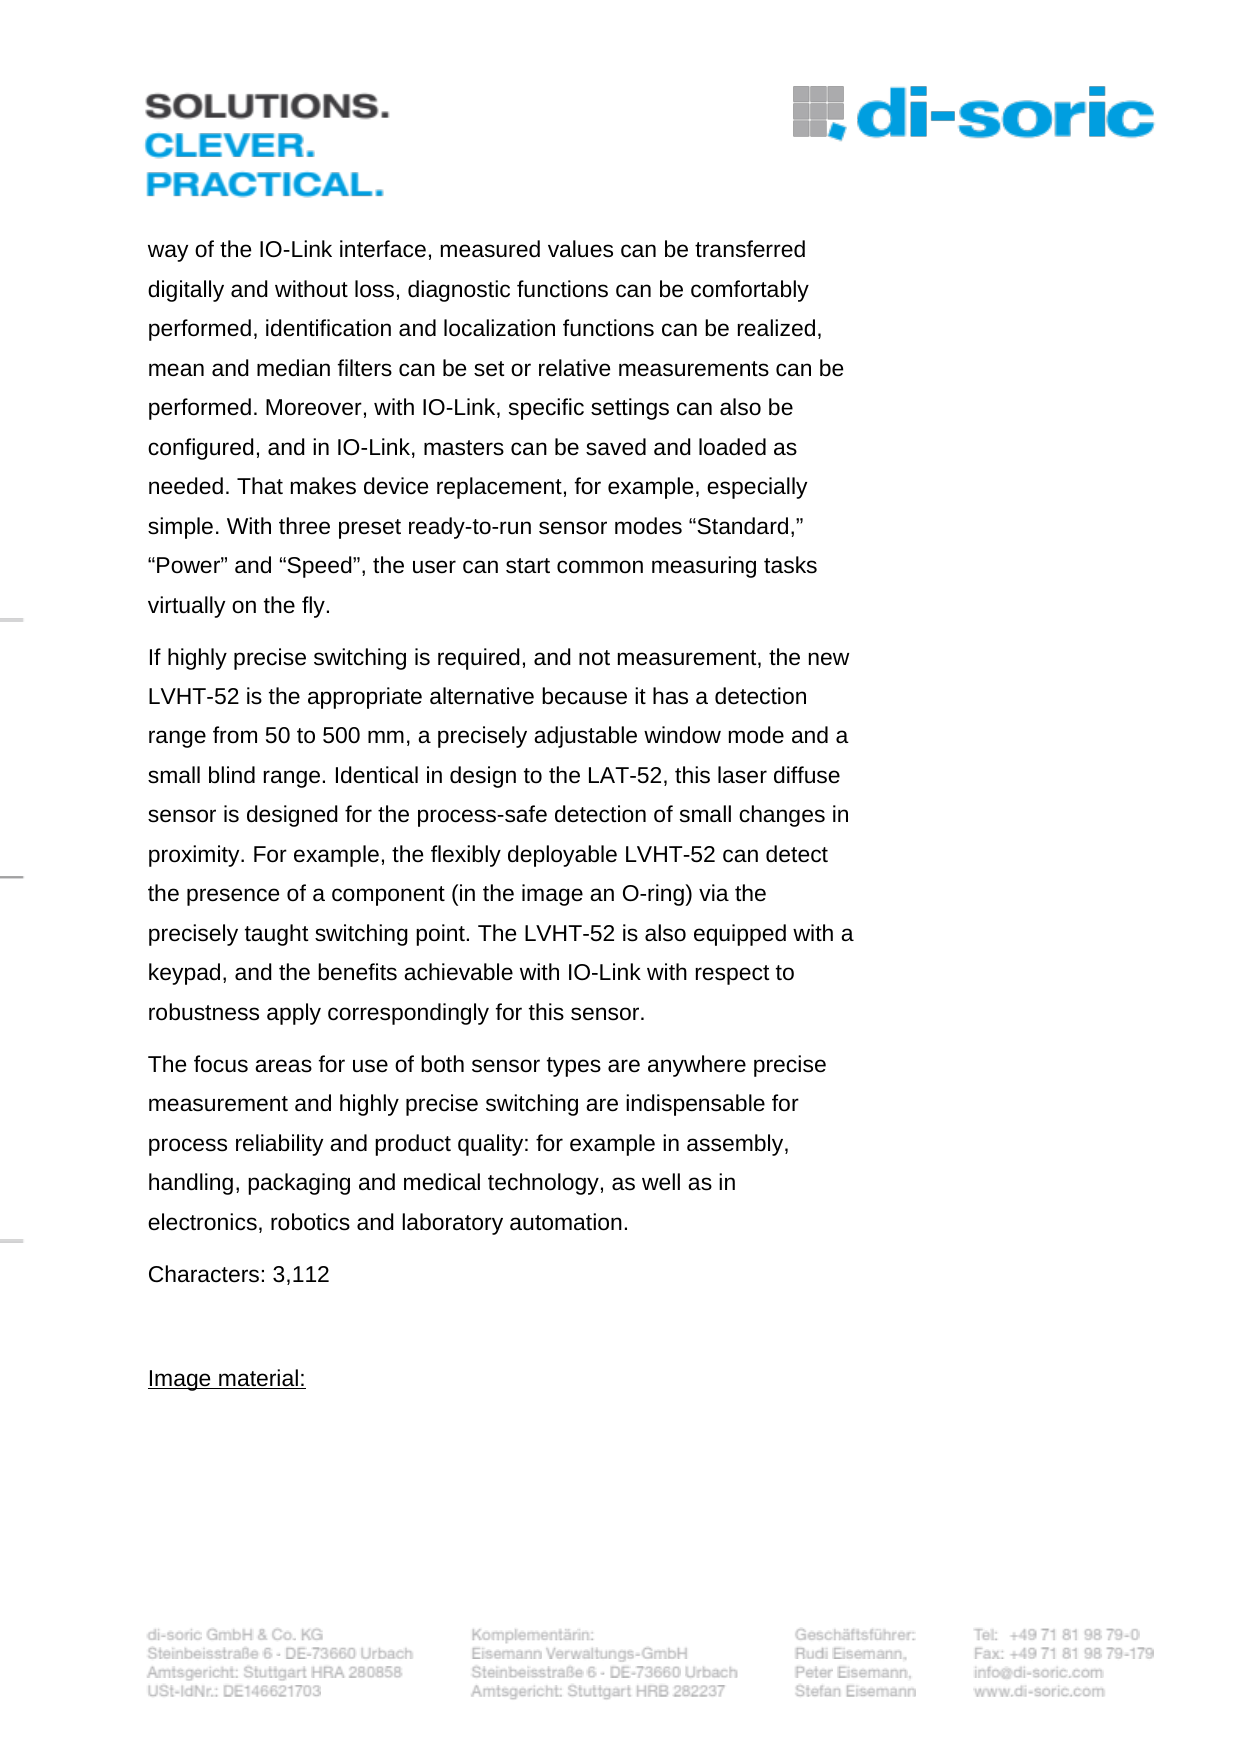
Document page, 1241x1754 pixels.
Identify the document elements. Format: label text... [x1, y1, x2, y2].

text Image material: [148, 1365, 1050, 1391]
text Characters: 3,112 [148, 1261, 886, 1287]
text The focus areas for use of both sensor types are anywhere precise measurement and highly precise switching are indispensable for process reliability and product quality: for example in assembly, handling, packaging and medical technology, as well as in electronics, robotics and laboratory automation. [148, 1051, 856, 1235]
text If highly precise switching is required, and not measurement, the new LVHT-52 is the appropriate alternative because it has a detection range from 50 to 500 mm, a precisely adjustable window mode and a small blind range. Identical in design to the LAT-52, this laser diffuse sensor is designed for the process-safe detection of small changes in proximity. For example, the flexibly deployable LVHT-52 can detect the presence of a component (in the image an O-ring) via the precisely taught switching point. The LVHT-52 is also equipped with a keypad, and the benefits achievable with IO-Link with respect to robustness apply correspondingly for this sensor. [148, 643, 856, 1025]
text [148, 236, 856, 618]
